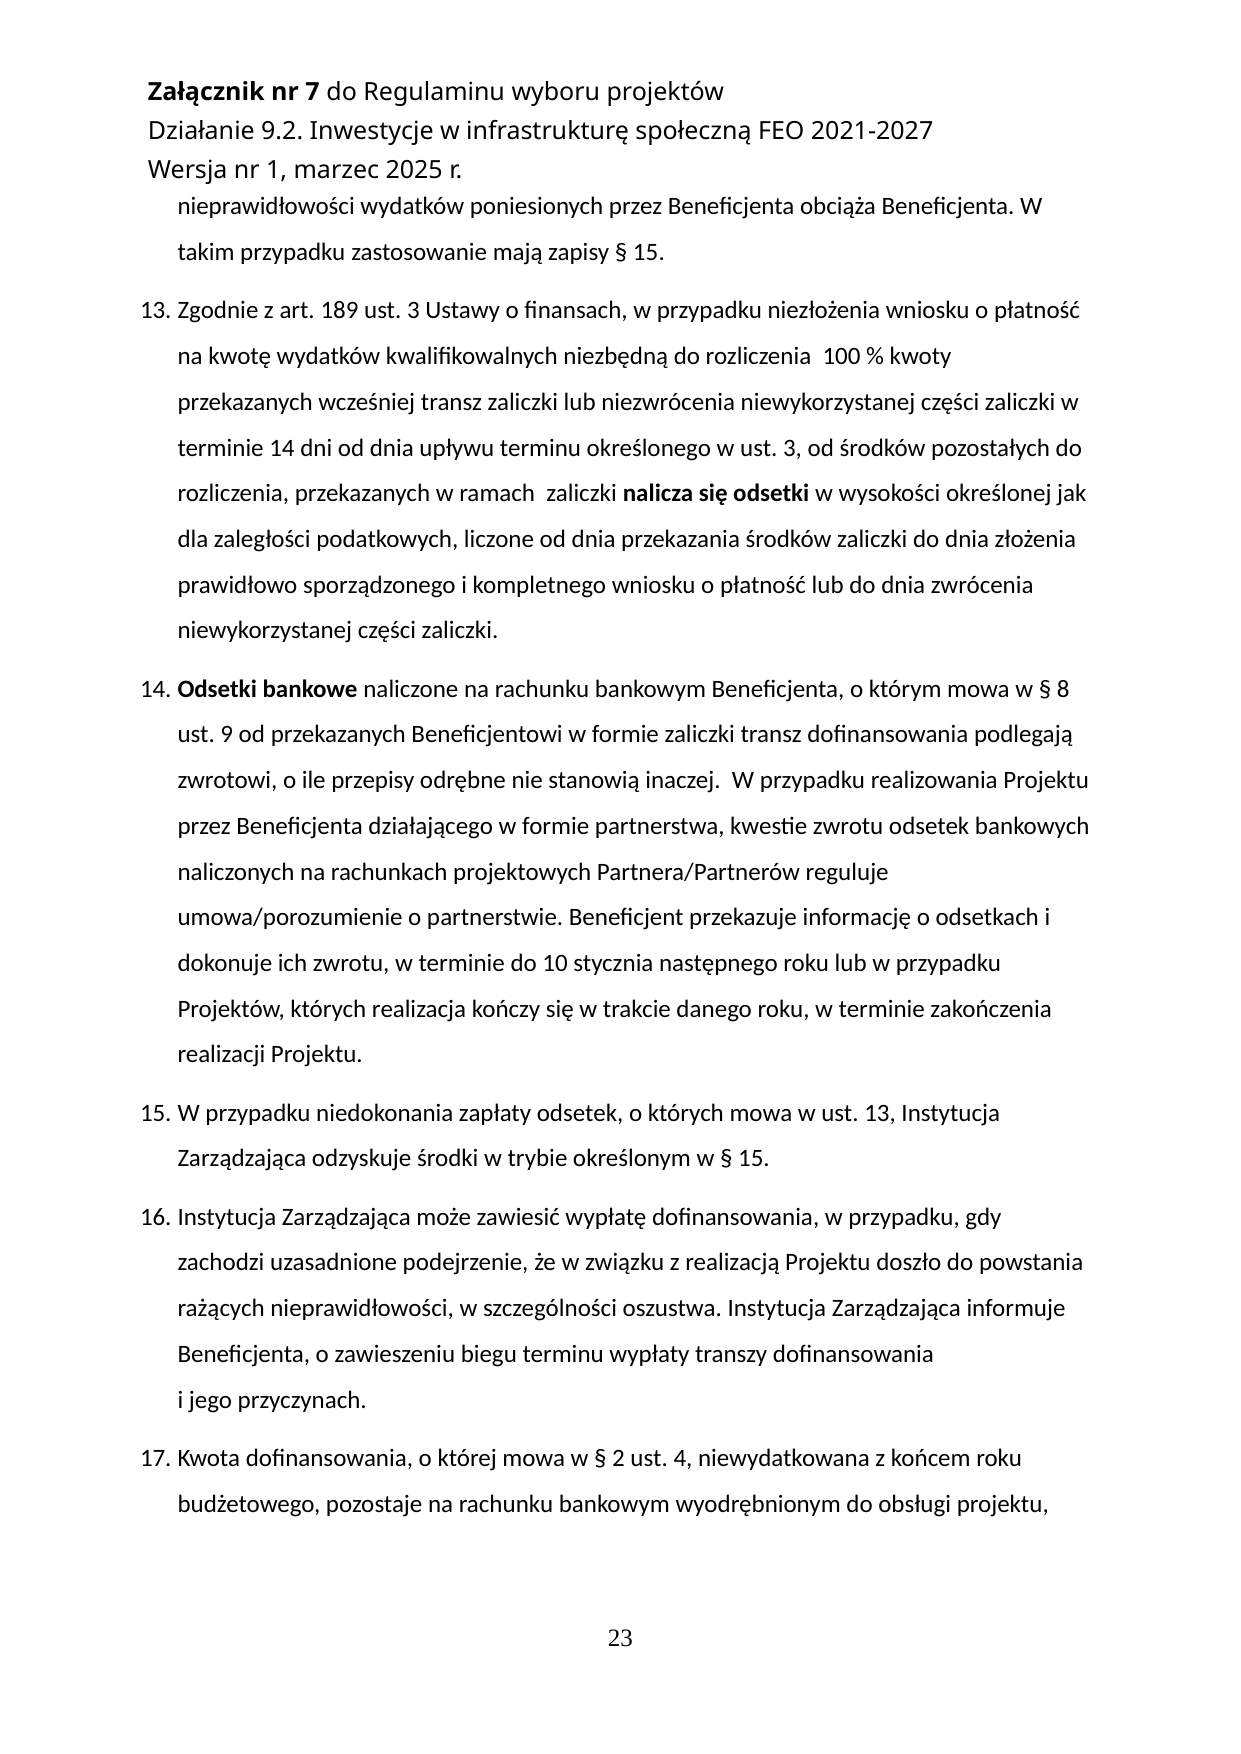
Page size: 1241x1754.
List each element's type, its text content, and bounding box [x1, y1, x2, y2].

list W przypadku niedokonania zapłaty odsetek, o których mowa w ust. 13, Instytucja Zarządzająca odzyskuje środki w trybie określonym w § 15. [140, 1097, 1092, 1173]
list Odsetki bankowe naliczone na rachunku bankowym Beneficjenta, o którym mowa w § 8 ust. 9 od przekazanych Beneficjentowi w formie zaliczki transz dofinansowania podlegają zwrotowi, o ile przepisy odrębne nie stanowią inaczej. W przypadku realizowania Projektu przez Beneficjenta działającego w formie partnerstwa, kwestie zwrotu odsetek bankowych naliczonych na rachunkach projektowych Partnera/Partnerów reguluje umowa/porozumienie o partnerstwie. Beneficjent przekazuje informację o odsetkach i dokonuje ich zwrotu, w terminie do 10 stycznia następnego roku lub w przypadku Projektów, których realizacja kończy się w trakcie danego roku, w terminie zakończenia realizacji Projektu. [140, 673, 1092, 1069]
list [140, 1442, 1092, 1518]
list Instytucja Zarządzająca może zawiesić wypłatę dofinansowania, w przypadku, gdy zachodzi uzasadnione podejrzenie, że w związku z realizacją Projektu doszło do powstania rażących nieprawidłowości, w szczególności oszustwa. Instytucja Zarządzająca informuje Beneficjenta, o zawieszeniu biegu terminu wypłaty transzy dofinansowania i jego przyczynach. [140, 1201, 1092, 1414]
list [140, 191, 1092, 267]
list Zgodnie z art. 189 ust. 3 Ustawy o finansach, w przypadku niezłożenia wniosku o płatność na kwotę wydatków kwalifikowalnych niezbędną do rozliczenia 100 % kwoty przekazanych wcześniej transz zaliczki lub niezwrócenia niewykorzystanej części zaliczki w terminie 14 dni od dnia upływu terminu określonego w ust. 3, od środków pozostałych do rozliczenia, przekazanych w ramach zaliczki nalicza się odsetki w wysokości określonej jak dla zaległości podatkowych, liczone od dnia przekazania środków zaliczki do dnia złożenia prawidłowo sporządzonego i kompletnego wniosku o płatność lub do dnia zwrócenia niewykorzystanej części zaliczki. [140, 294, 1092, 645]
